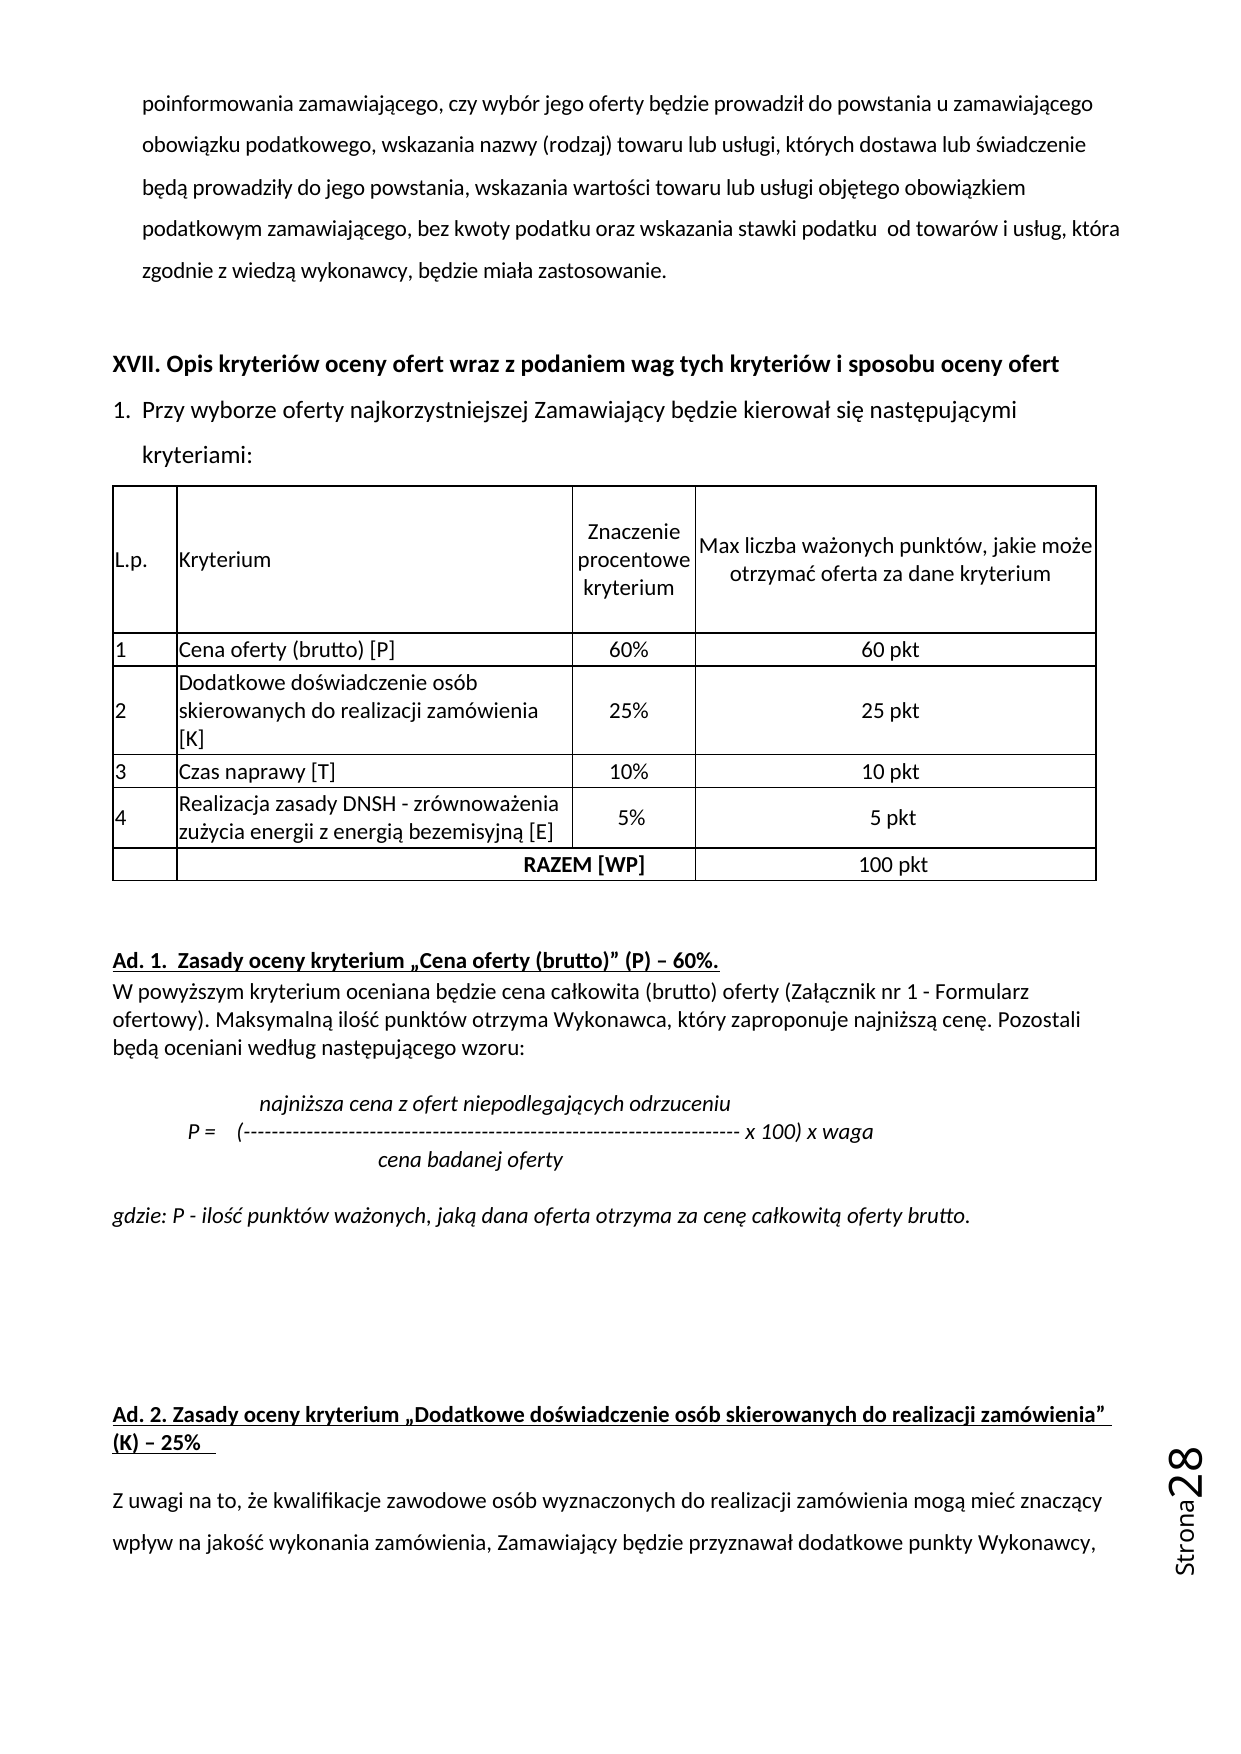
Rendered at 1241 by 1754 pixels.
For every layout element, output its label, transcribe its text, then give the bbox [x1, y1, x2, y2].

table_cell 4 [114, 788, 176, 847]
table_cell Dodatkowe doświadczenie osób skierowanych do realizacji zamówienia [K] [178, 667, 572, 754]
table_cell Czas naprawy [T] [178, 755, 572, 786]
table_cell 25 pkt [696, 667, 1095, 754]
table_cell 5% [573, 788, 695, 847]
table_cell 5 pkt [696, 788, 1095, 847]
list Przy wyborze oferty najkorzystniejszej Zamawiający będzie kierował się następującymi kryteriami: [112, 394, 1128, 470]
table_cell 2 [114, 667, 176, 754]
table_cell 60% [573, 634, 695, 665]
table_cell 10% [573, 755, 695, 786]
table_cell 25% [573, 667, 695, 754]
table_header Max liczba ważonych punktów, jakie może otrzymać oferta za dane kryterium [696, 487, 1095, 632]
text Ad. 2. Zasady oceny kryterium „Dodatkowe doświadczenie osób skierowanych do realizacji zamówienia” (K) – 25% [112, 1401, 1128, 1457]
text najniższa cena z ofert niepodlegających odrzuceniu P = (----------------------------------------------------------------------- x 100) x waga cena badanej oferty [187, 1089, 1128, 1173]
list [112, 89, 1128, 284]
table_cell RAZEM [WP] [178, 849, 695, 880]
table_cell 3 [114, 755, 176, 786]
subtitle XVII. Opis kryteriów oceny ofert wraz z podaniem wag tych kryteriów i sposobu oceny ofert [112, 348, 1128, 379]
table_cell [114, 849, 176, 880]
table_cell 1 [114, 634, 176, 665]
text gdzie: P - ilość punktów ważonych, jaką dana oferta otrzyma za cenę całkowitą oferty brutto. [112, 1201, 1128, 1229]
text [112, 1486, 1128, 1556]
text W powyższym kryterium oceniana będzie cena całkowita (brutto) oferty (Załącznik nr 1 - Formularz ofertowy). Maksymalną ilość punktów otrzyma Wykonawca, który zaproponuje najniższą cenę. Pozostali będą oceniani według następującego wzoru: [112, 977, 1128, 1061]
table_header Kryterium [178, 487, 572, 632]
table_cell Cena oferty (brutto) [P] [178, 634, 572, 665]
table_header Znaczenie procentowe kryterium [573, 487, 695, 632]
table_cell Realizacja zasady DNSH - zrównoważenia zużycia energii z energią bezemisyjną [E] [178, 788, 572, 847]
table_cell 10 pkt [696, 755, 1095, 786]
table_cell 100 pkt [696, 849, 1095, 880]
table_cell 60 pkt [696, 634, 1095, 665]
subtitle Ad. 1. Zasady oceny kryterium „Cena oferty (brutto)” (P) – 60%. [112, 947, 1128, 974]
table_header L.p. [114, 487, 176, 632]
